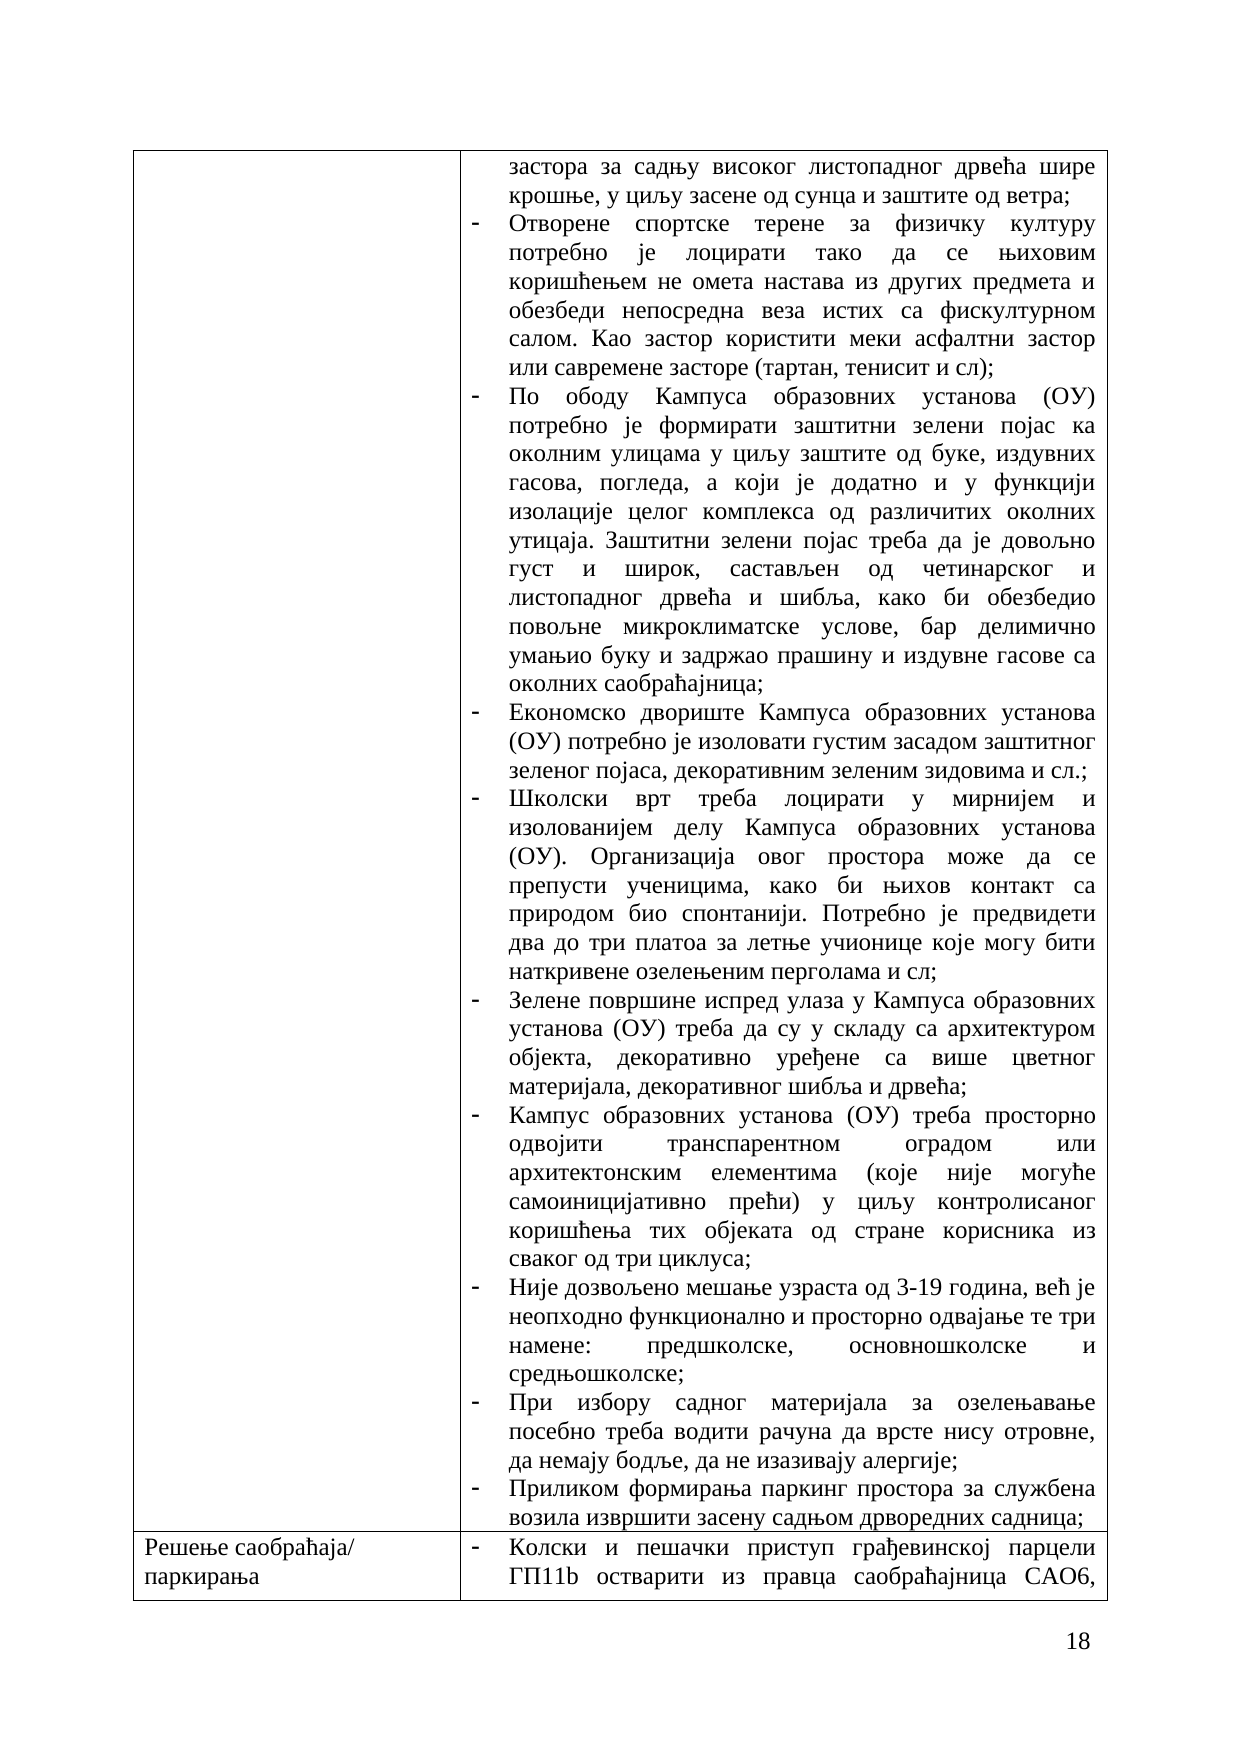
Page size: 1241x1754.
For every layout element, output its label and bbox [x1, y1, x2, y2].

table_cell [134, 1532, 460, 1600]
table_cell [134, 151, 460, 1531]
table_cell [461, 151, 1107, 1531]
table_cell [461, 1532, 1107, 1600]
